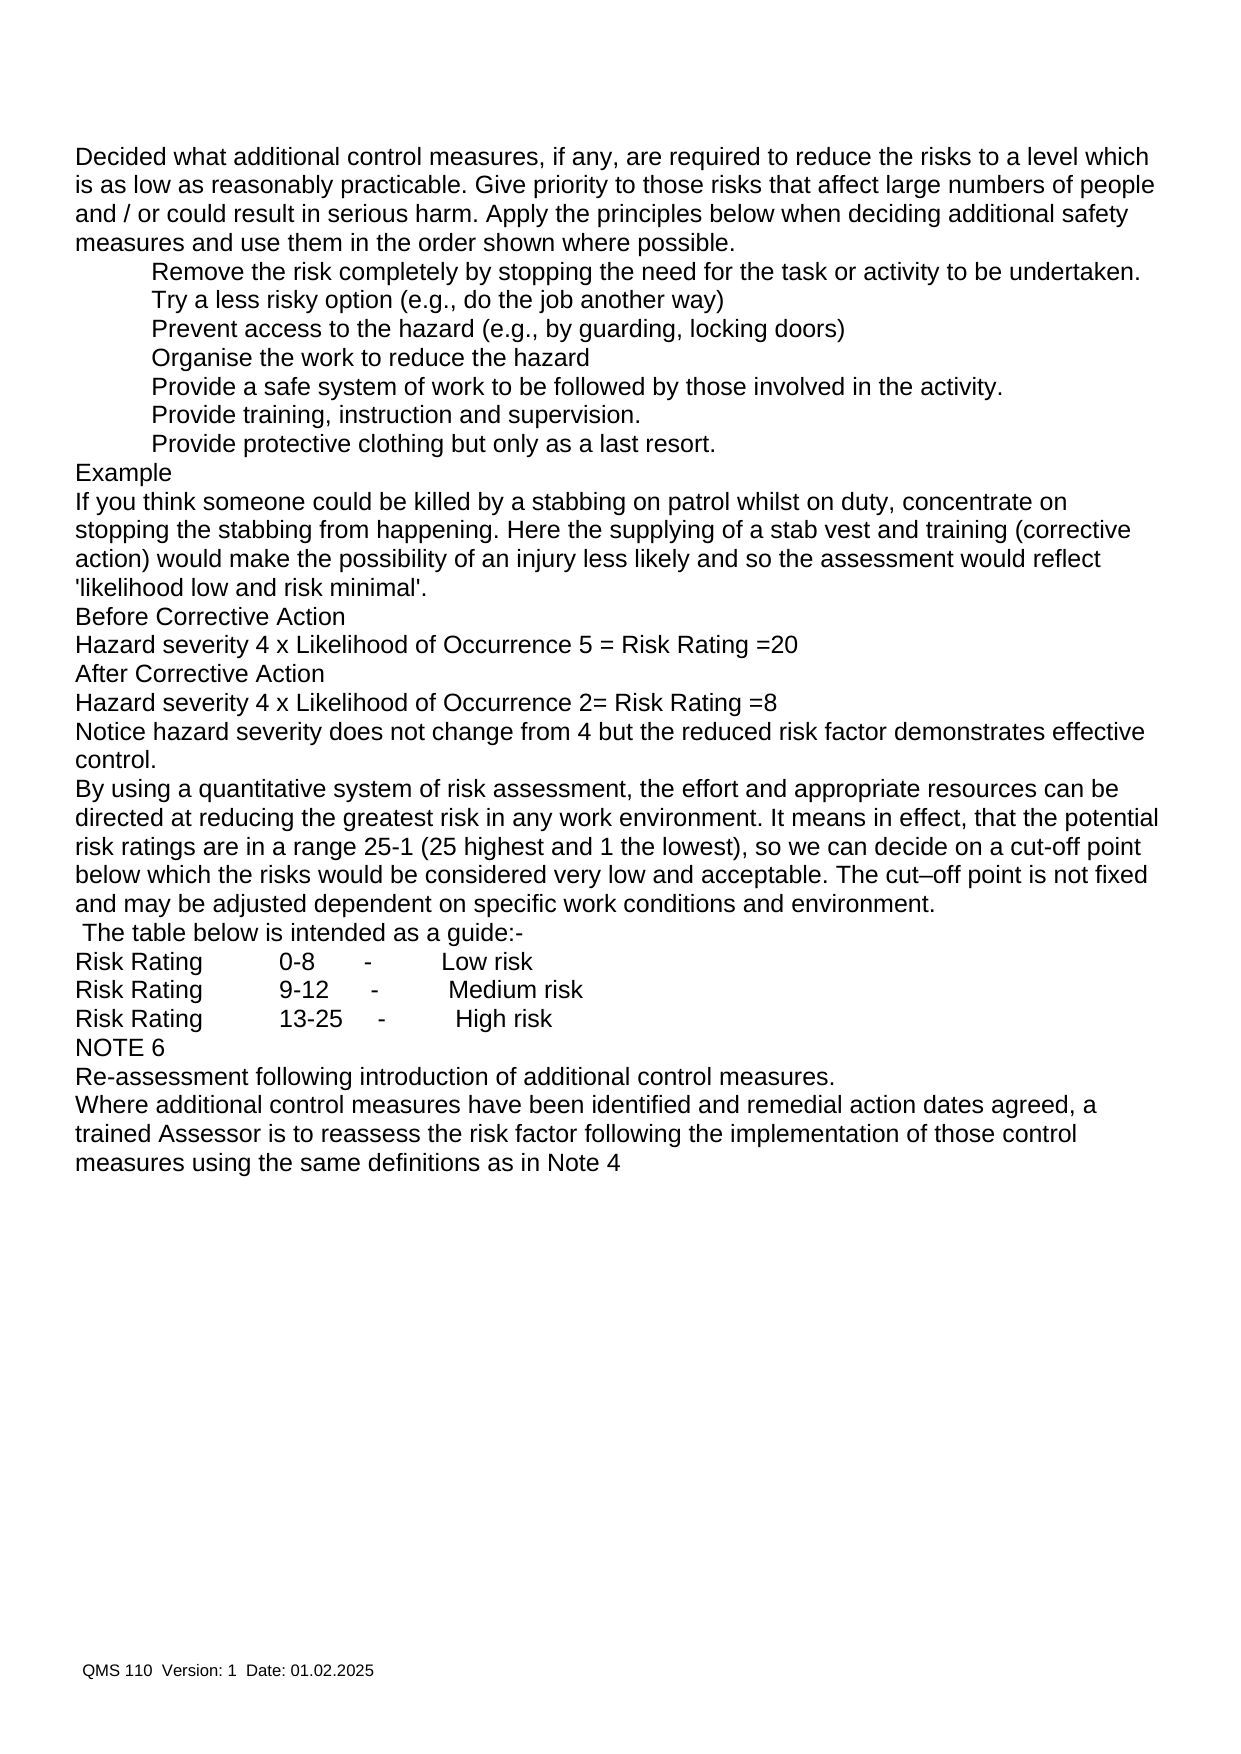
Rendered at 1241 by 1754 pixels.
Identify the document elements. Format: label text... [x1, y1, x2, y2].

text Re-assessment following introduction of additional control measures. [75, 1061, 1165, 1090]
text Risk Rating 13-25 - High risk [75, 1004, 1165, 1033]
text Remove the risk completely by stopping the need for the task or activity to be undertaken. [75, 256, 1165, 285]
text control. [75, 745, 1165, 774]
text By using a quantitative system of risk assessment, the effort and appropriate resources can be directed at reducing the greatest risk in any work environment. It means in effect, that the potential risk ratings are in a range 25-1 (25 highest and 1 the lowest), so we can decide on a cut-off point below which the risks would be considered very low and acceptable. The cut–off point is not fixed and may be adjusted dependent on specific work conditions and environment. [75, 774, 1165, 918]
text Prevent access to the hazard (e.g., by guarding, locking doors) [75, 314, 1165, 343]
text Decided what additional control measures, if any, are required to reduce the risks to a level which is as low as reasonably practicable. Give priority to those risks that affect large numbers of people and / or could result in serious harm. Apply the principles below when deciding additional safety measures and use them in the order shown where possible. [75, 141, 1165, 256]
text Provide training, instruction and supervision. [75, 400, 1165, 429]
text NOTE 6 [75, 1033, 1165, 1061]
text The table below is intended as a guide:- [75, 918, 1165, 946]
text Hazard severity 4 x Likelihood of Occurrence 2= Risk Rating =8 [75, 688, 1165, 716]
text Try a less risky option (e.g., do the job another way) [75, 285, 1165, 314]
text Provide protective clothing but only as a last resort. [75, 429, 1165, 458]
text Notice hazard severity does not change from 4 but the reduced risk factor demonstrates effective [75, 716, 1165, 745]
text Organise the work to reduce the hazard [75, 343, 1165, 371]
text If you think someone could be killed by a stabbing on patrol whilst on duty, concentrate on stopping the stabbing from happening. Here the supplying of a stab vest and training (corrective action) would make the possibility of an injury less likely and so the assessment would reflect 'likelihood low and risk minimal'. [75, 486, 1165, 601]
text Where additional control measures have been identified and remedial action dates agreed, a trained Assessor is to reassess the risk factor following the implementation of those control measures using the same definitions as in Note 4 [75, 1090, 1165, 1176]
text Before Corrective Action [75, 601, 1165, 630]
text Risk Rating 0-8 - Low risk [75, 946, 1165, 975]
text Example [75, 458, 1165, 486]
text After Corrective Action [75, 659, 1165, 688]
text Provide a safe system of work to be followed by those involved in the activity. [75, 371, 1165, 400]
text Hazard severity 4 x Likelihood of Occurrence 5 = Risk Rating =20 [75, 630, 1165, 659]
text Risk Rating 9-12 - Medium risk [75, 975, 1165, 1004]
